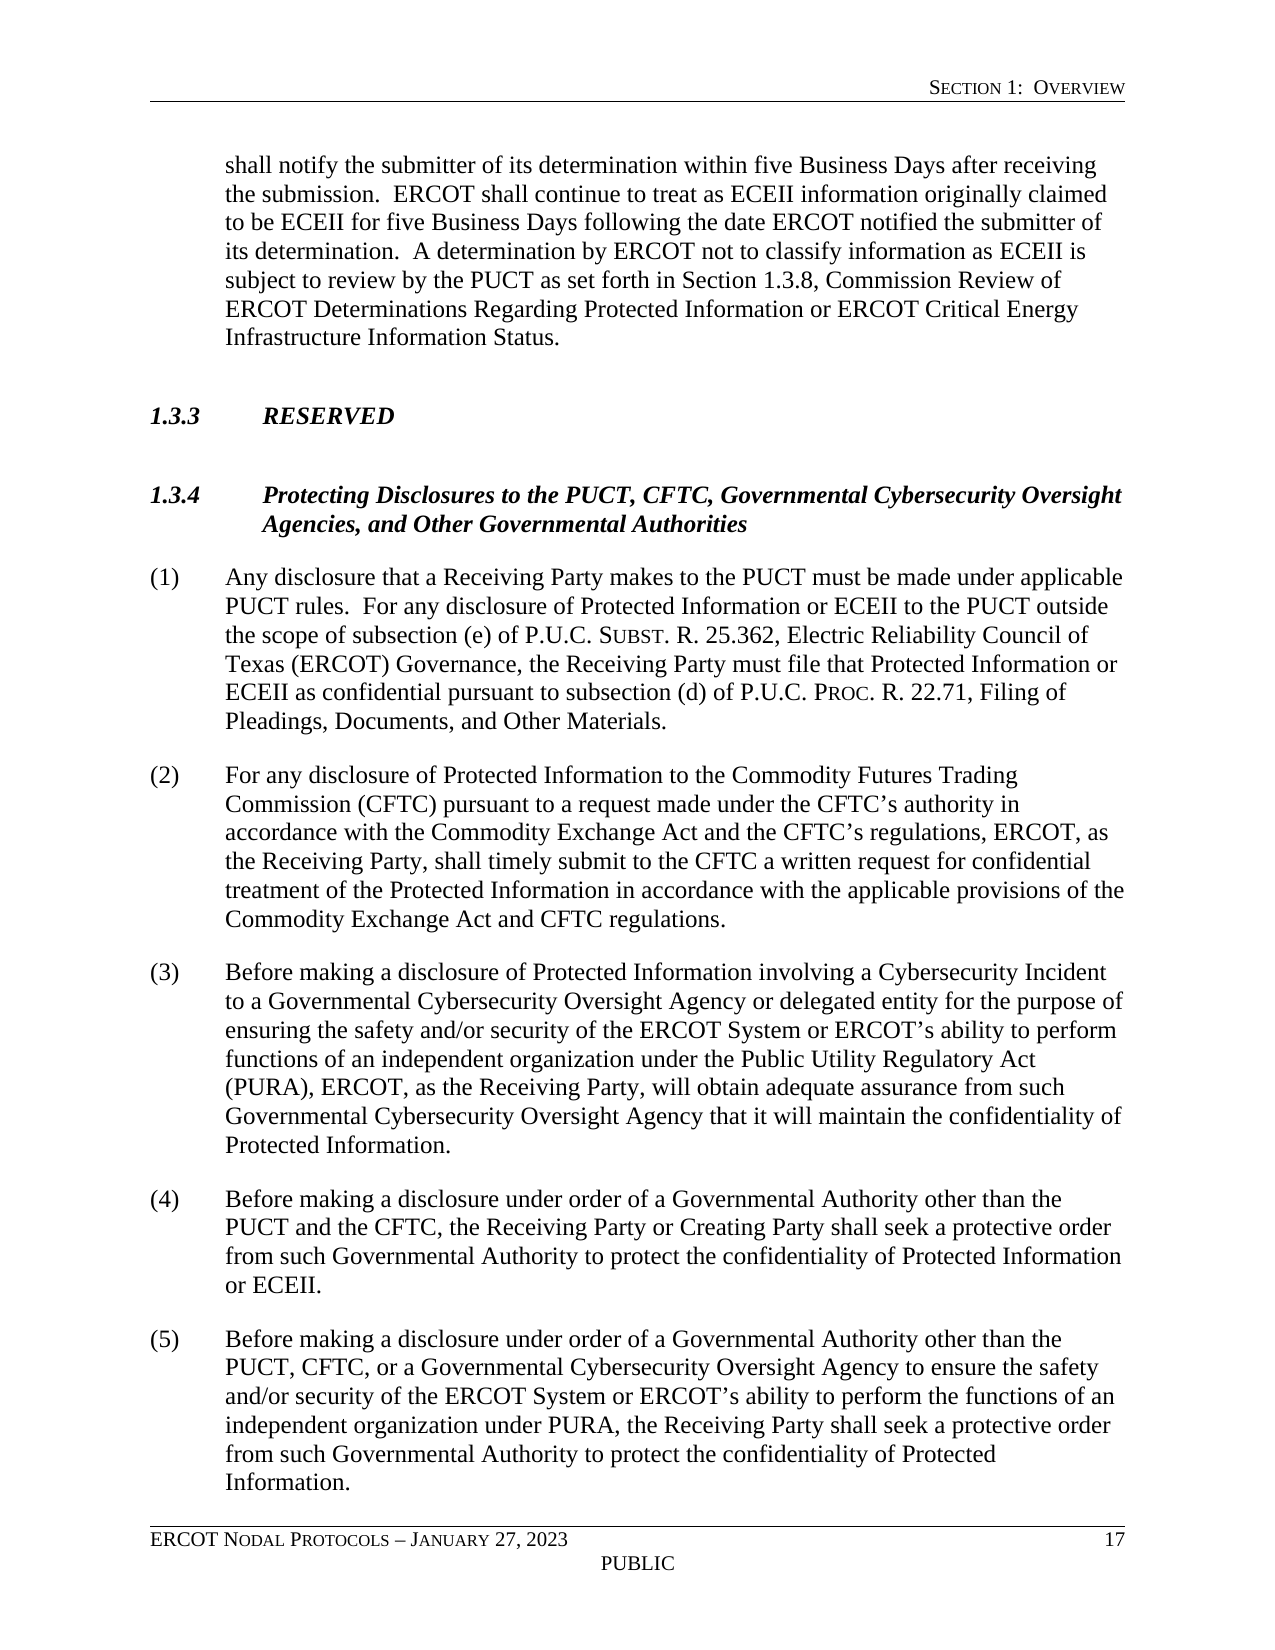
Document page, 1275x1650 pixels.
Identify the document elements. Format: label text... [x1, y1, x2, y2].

text (1) Any disclosure that a Receiving Party makes to the PUCT must be made under applicable PUCT rules. For any disclosure of Protected Information or ECEII to the PUCT outside the scope of subsection (e) of P.U.C. Subst. R. 25.362, Electric Reliability Council of Texas (ERCOT) Governance, the Receiving Party must file that Protected Information or ECEII as confidential pursuant to subsection (d) of P.U.C. Proc. R. 22.71, Filing of Pleadings, Documents, and Other Materials. [150, 562, 1125, 735]
text 1.3.4 Protecting Disclosures to the PUCT, CFTC, Governmental Cybersecurity Oversight Agencies, and Other Governmental Authorities [150, 480, 1125, 537]
text (2) For any disclosure of Protected Information to the Commodity Futures Trading Commission (CFTC) pursuant to a request made under the CFTC’s authority in accordance with the Commodity Exchange Act and the CFTC’s regulations, ERCOT, as the Receiving Party, shall timely submit to the CFTC a written request for confidential treatment of the Protected Information in accordance with the applicable provisions of the Commodity Exchange Act and CFTC regulations. [150, 760, 1125, 932]
text (4) Before making a disclosure under order of a Governmental Authority other than the PUCT and the CFTC, the Receiving Party or Creating Party shall seek a protective order from such Governmental Authority to protect the confidentiality of Protected Information or ECEII. [150, 1184, 1125, 1299]
text 1.3.3 RESERVED [150, 401, 1125, 430]
text (3) Before making a disclosure of Protected Information involving a Cybersecurity Incident to a Governmental Cybersecurity Oversight Agency or delegated entity for the purpose of ensuring the safety and/or security of the ERCOT System or ERCOT’s ability to perform functions of an independent organization under the Public Utility Regulatory Act (PURA), ERCOT, as the Receiving Party, will obtain adequate assurance from such Governmental Cybersecurity Oversight Agency that it will maintain the confidentiality of Protected Information. [150, 957, 1125, 1159]
text (5) Before making a disclosure under order of a Governmental Authority other than the PUCT, CFTC, or a Governmental Cybersecurity Oversight Agency to ensure the safety and/or security of the ERCOT System or ERCOT’s ability to perform the functions of an independent organization under PURA, the Receiving Party shall seek a protective order from such Governmental Authority to protect the confidentiality of Protected Information. [150, 1324, 1125, 1496]
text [150, 150, 1125, 351]
